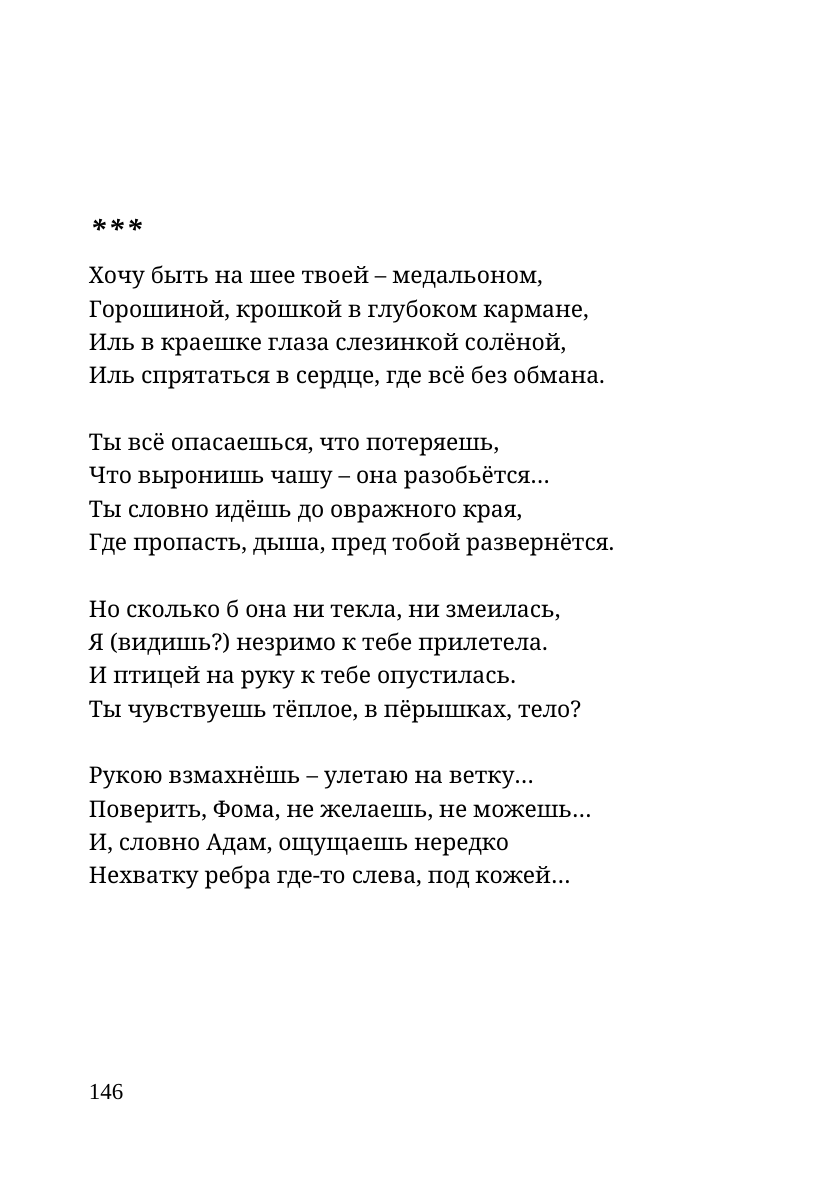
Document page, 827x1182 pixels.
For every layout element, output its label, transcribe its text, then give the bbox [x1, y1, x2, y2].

text Но сколько б она ни текла, ни змеилась, Я (видишь?) незримо к тебе прилетела. И птицей на руку к тебе опустилась. Ты чувствуешь тёплое, в пёрышках, тело? [89, 591, 703, 757]
text *** [89, 210, 703, 249]
text Ты всё опасаешься, что потеряешь, Что выронишь чашу – она разобьётся… Ты словно идёшь до овражного края, Где пропасть, дыша, пред тобой развернётся. [89, 424, 703, 591]
text Рукою взмахнёшь – улетаю на ветку… Поверить, Фома, не желаешь, не можешь… И, словно Адам, ощущаешь нередко Нехватку ребра где-то слева, под кожей… [89, 757, 703, 891]
text Хочу быть на шее твоей – медальоном, Горошиной, крошкой в глубоком кармане, Иль в краешке глаза слезинкой солёной, Иль спрятаться в сердце, где всё без обмана. [89, 257, 703, 424]
